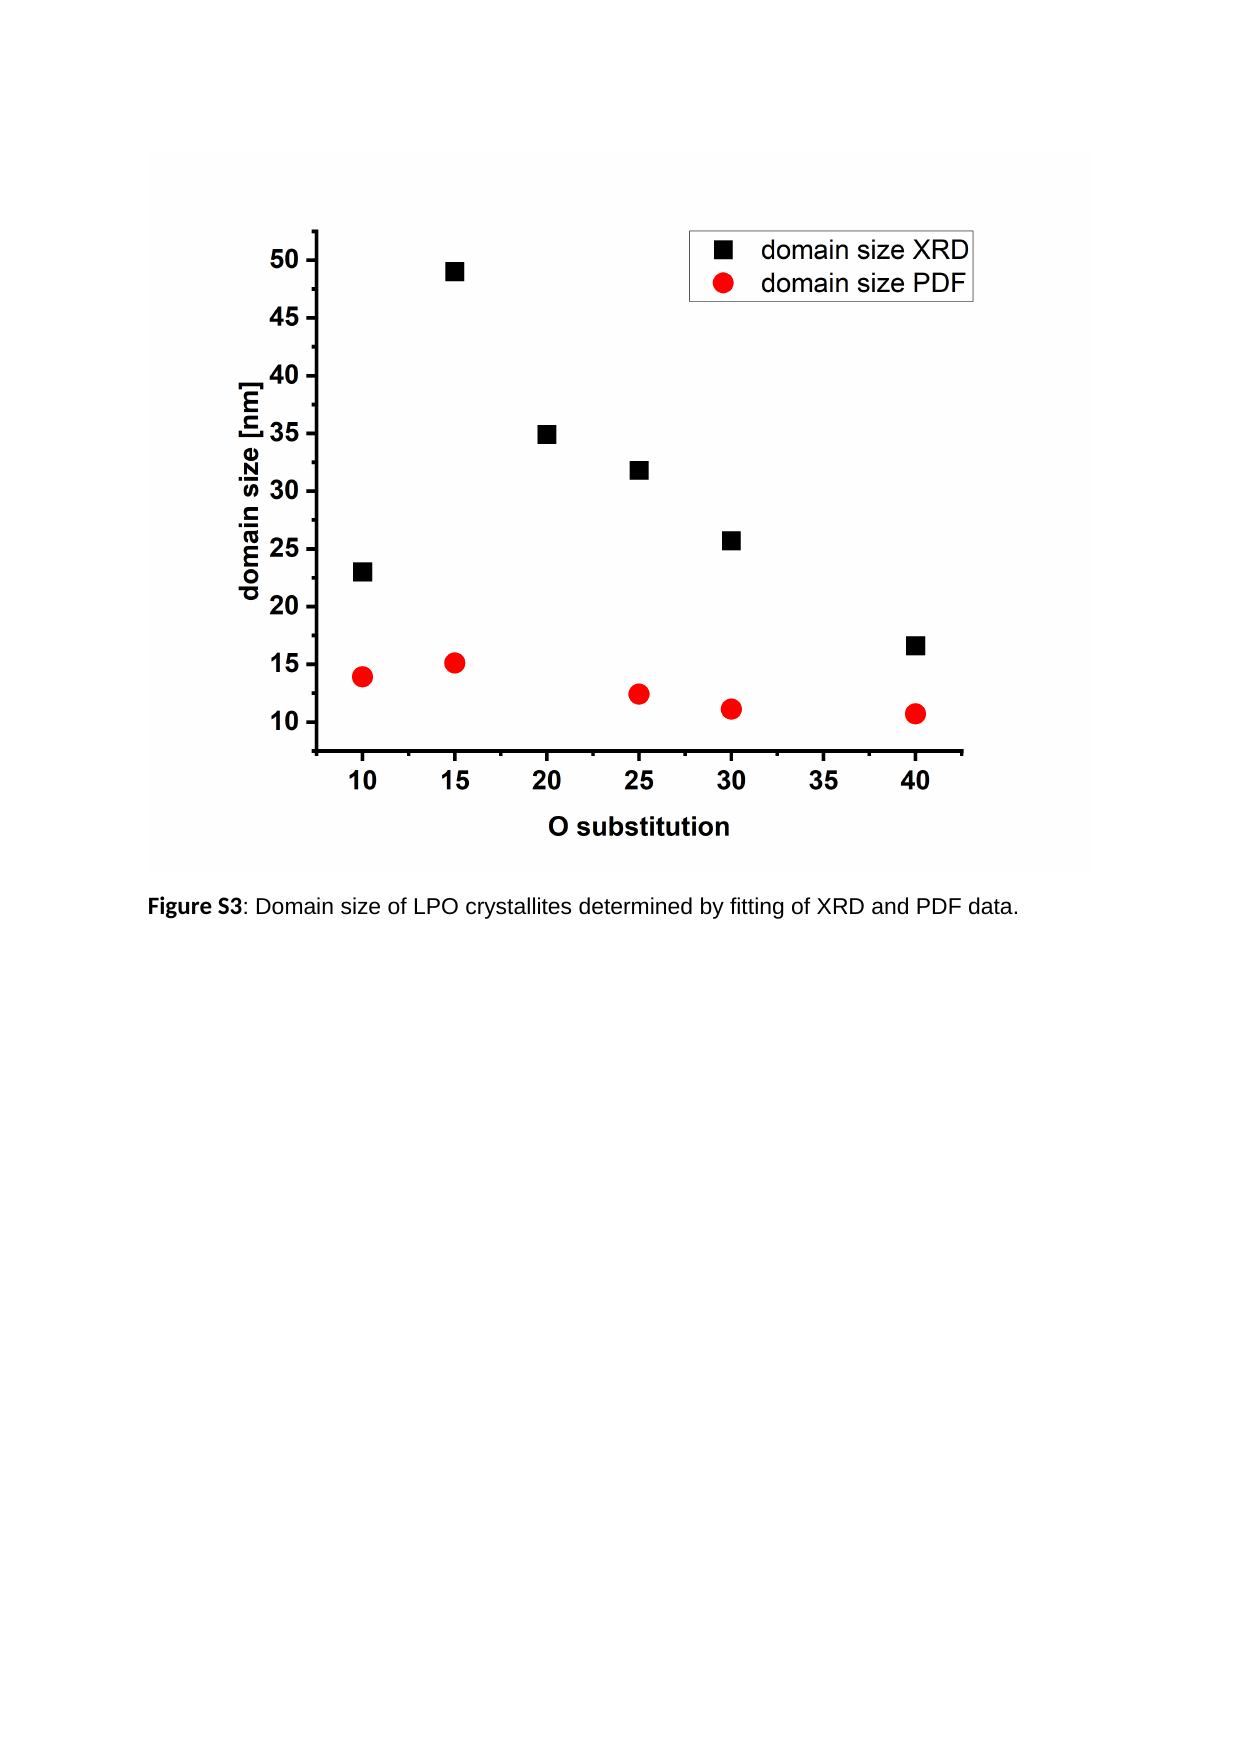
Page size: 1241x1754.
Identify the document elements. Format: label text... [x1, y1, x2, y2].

picture [147, 147, 1093, 871]
text Figure S3: Domain size of LPO crystallites determined by fitting of XRD and PDF data. [148, 890, 1093, 920]
